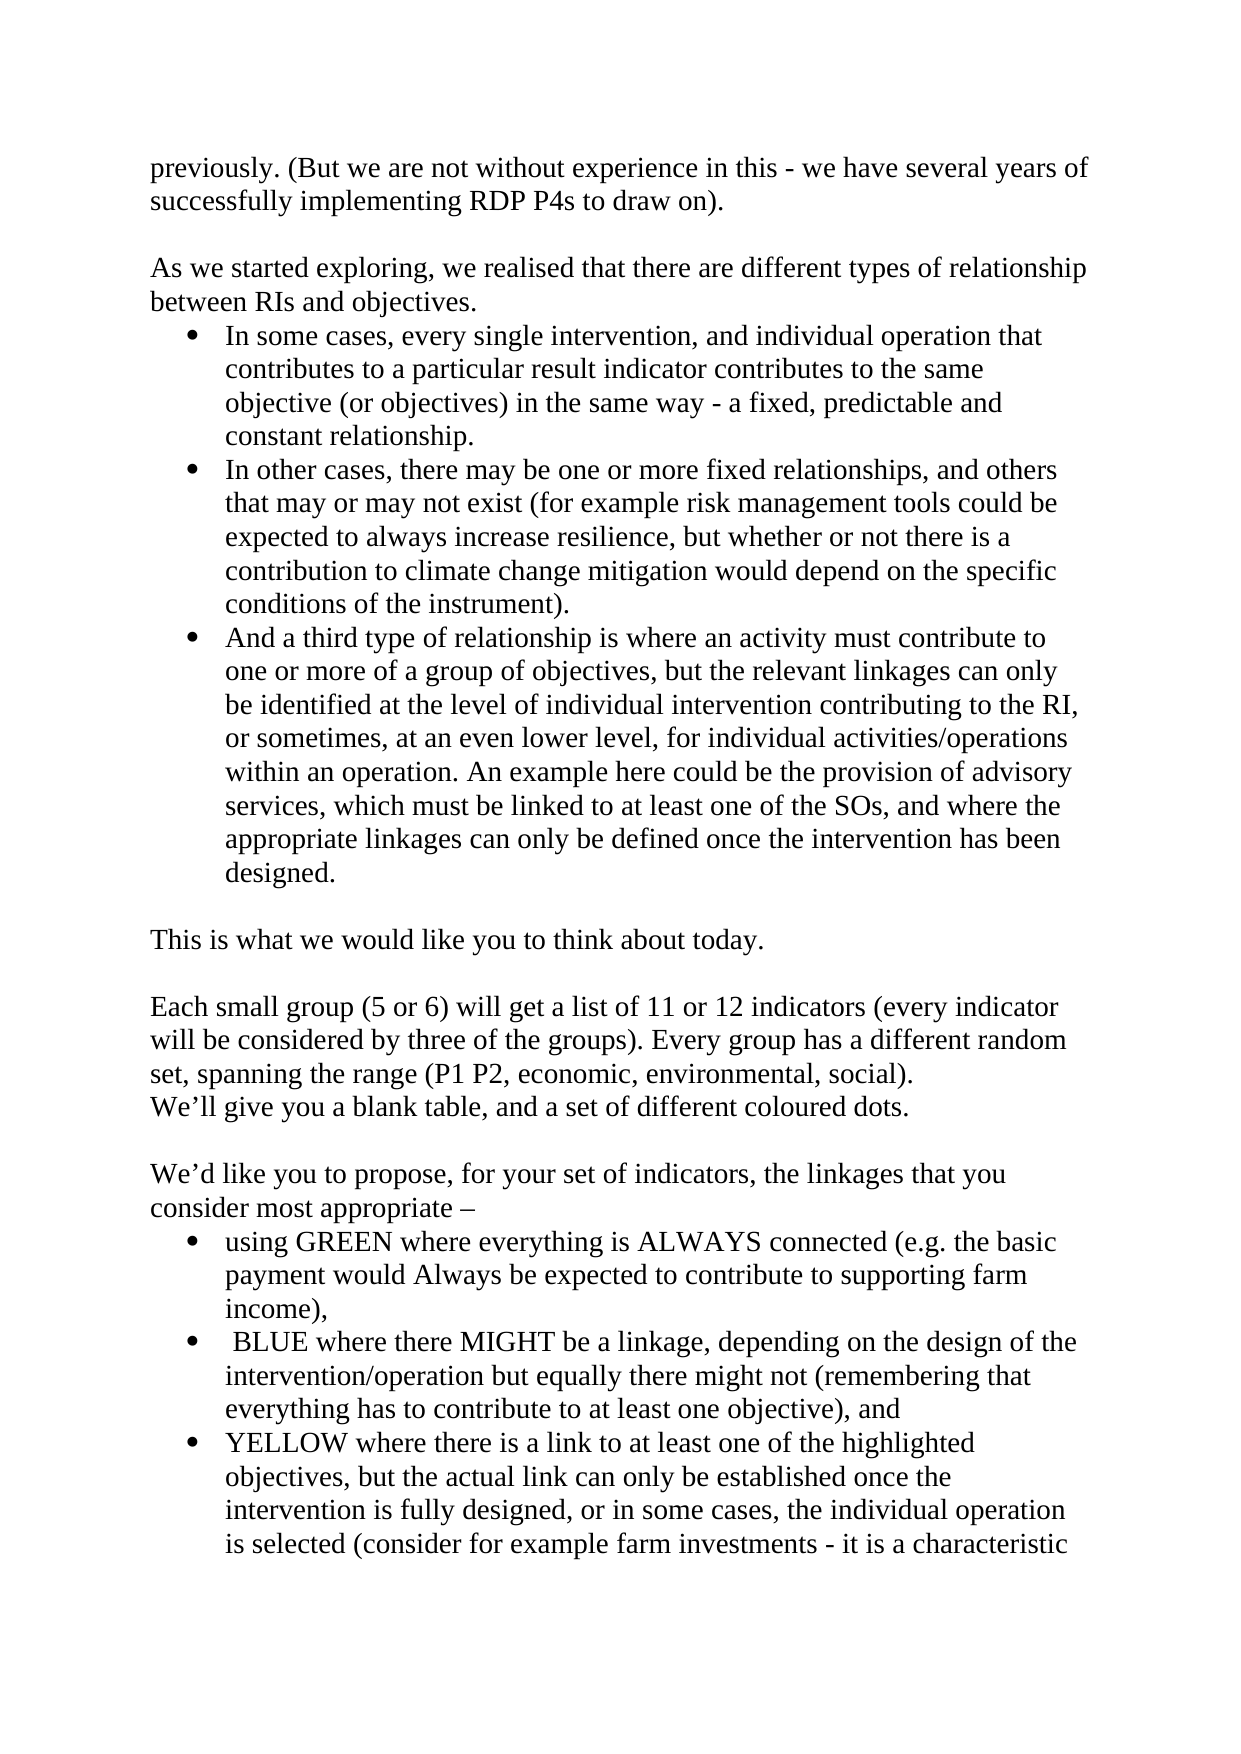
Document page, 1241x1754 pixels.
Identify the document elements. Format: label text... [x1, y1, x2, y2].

text We’d like you to propose, for your set of indicators, the linkages that you consider most appropriate – [150, 1157, 1090, 1224]
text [150, 150, 1090, 217]
text As we started exploring, we realised that there are different types of relationship between RIs and objectives. [150, 251, 1090, 318]
list using GREEN where everything is ALWAYS connected (e.g. the basic payment would Always be expected to contribute to supporting farm income), [187, 1224, 1090, 1324]
list And a third type of relationship is where an activity must contribute to one or more of a group of objectives, but the relevant linkages can only be identified at the level of individual intervention contributing to the RI, or sometimes, at an even lower level, for individual activities/operations within an operation. An example here could be the provision of advisory services, which must be linked to at least one of the SOs, and where the appropriate linkages can only be defined once the intervention has been designed. [187, 620, 1090, 888]
text Each small group (5 or 6) will get a list of 11 or 12 indicators (every indicator will be considered by three of the groups). Every group has a different random set, spanning the range (P1 P2, economic, environmental, social). [150, 989, 1090, 1089]
list In other cases, there may be one or more fixed relationships, and others that may or may not exist (for example risk management tools could be expected to always increase resilience, but whether or not there is a contribution to climate change mitigation would depend on the specific conditions of the instrument). [187, 452, 1090, 620]
list In some cases, every single intervention, and individual operation that contributes to a particular result indicator contributes to the same objective (or objectives) in the same way - a fixed, predictable and constant relationship. [187, 318, 1090, 452]
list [187, 1425, 1090, 1559]
text We’ll give you a blank table, and a set of different coloured dots. [150, 1089, 1090, 1123]
list BLUE where there MIGHT be a linkage, depending on the design of the intervention/operation but equally there might not (remembering that everything has to contribute to at least one objective), and [187, 1324, 1090, 1425]
text This is what we would like you to think about today. [150, 922, 1090, 955]
